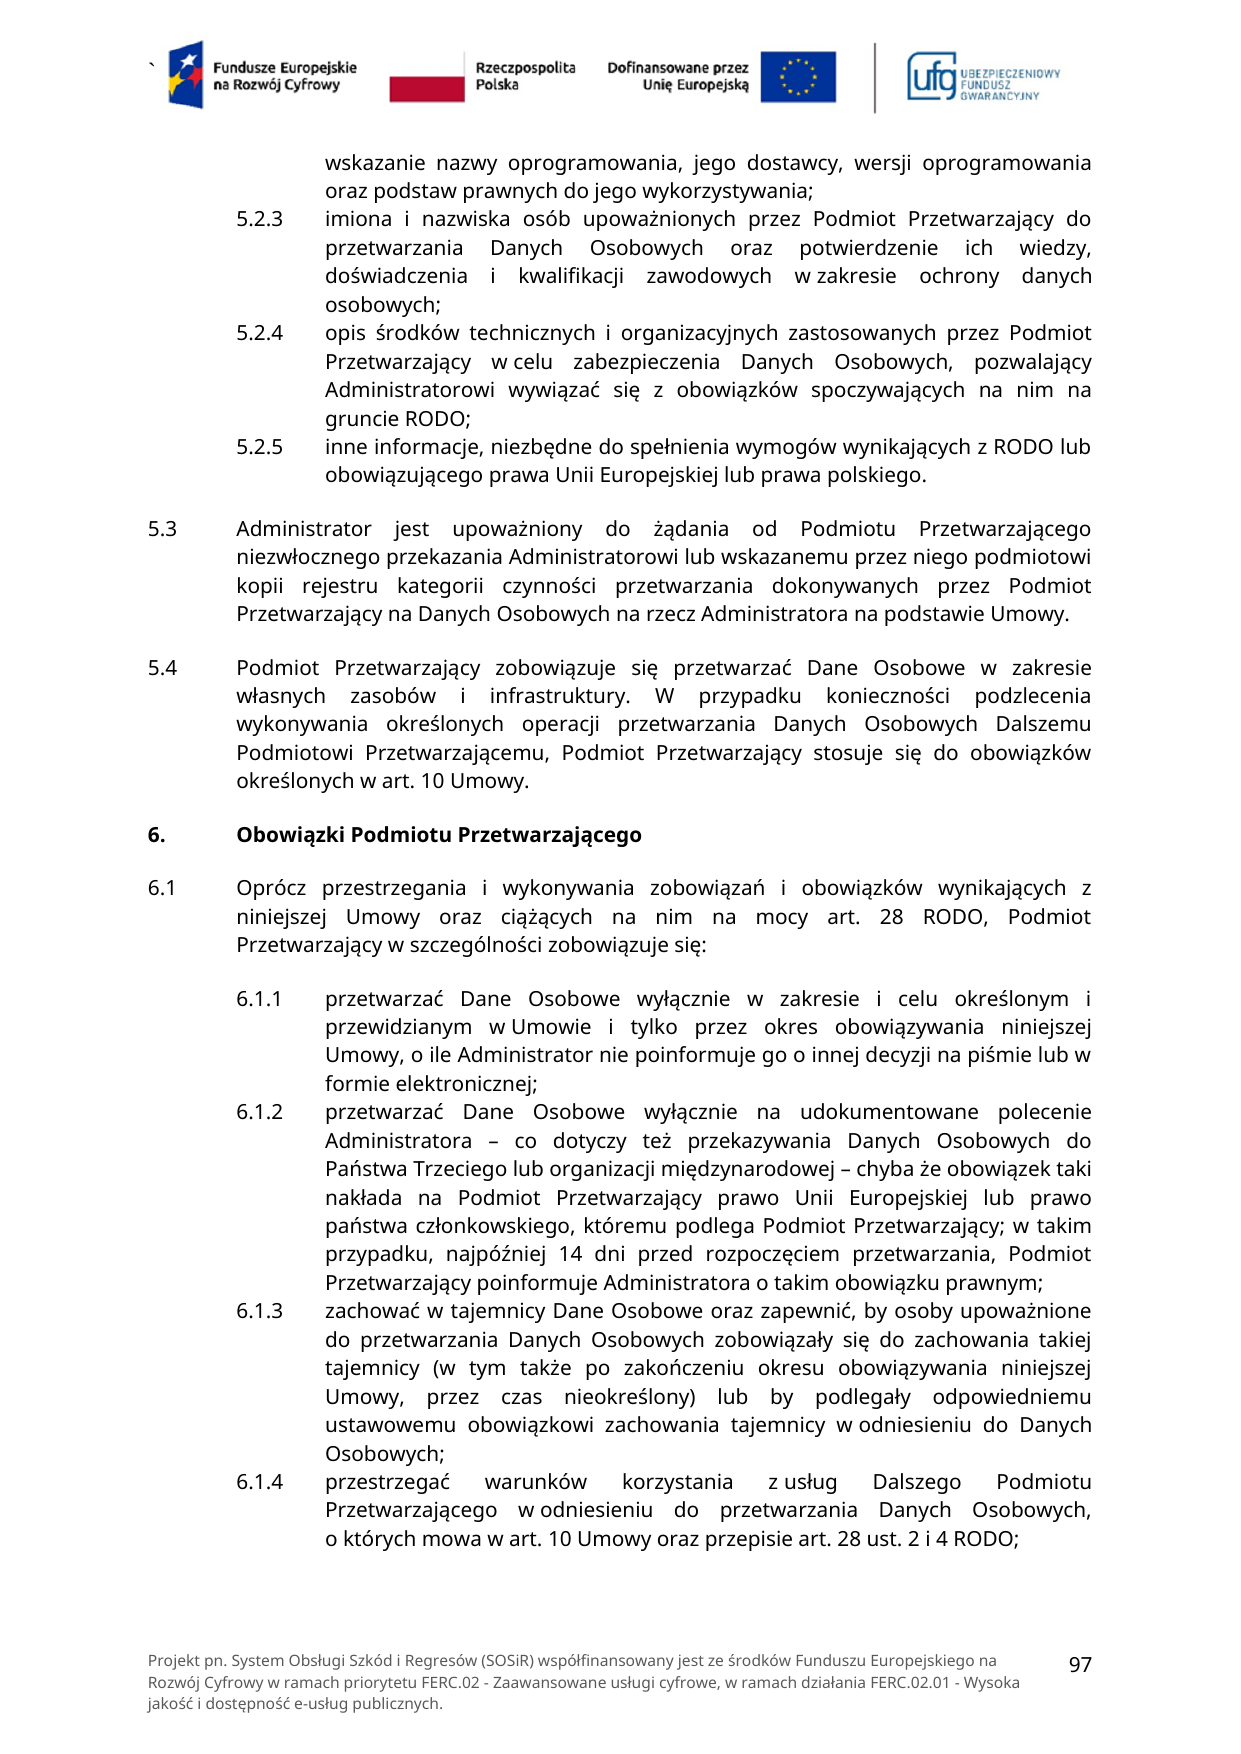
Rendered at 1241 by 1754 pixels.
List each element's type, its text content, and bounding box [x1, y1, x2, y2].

list Oprócz przestrzegania i wykonywania zobowiązań i obowiązków wynikających z niniejszej Umowy oraz ciążących na nim na mocy art. 28 RODO, Podmiot Przetwarzający w szczególności zobowiązuje się: [148, 873, 1092, 959]
list Obowiązki Podmiotu Przetwarzającego [148, 820, 1092, 848]
list inne informacje, niezbędne do spełnienia wymogów wynikających z RODO lub obowiązującego prawa Unii Europejskiej lub prawa polskiego. [236, 432, 1092, 489]
list Podmiot Przetwarzający zobowiązuje się przetwarzać Dane Osobowe w zakresie własnych zasobów i infrastruktury. W przypadku konieczności podzlecenia wykonywania określonych operacji przetwarzania Danych Osobowych Dalszemu Podmiotowi Przetwarzającemu, Podmiot Przetwarzający stosuje się do obowiązków określonych w art. 10 Umowy. [148, 653, 1092, 795]
list przestrzegać warunków korzystania z usług Dalszego Podmiotu Przetwarzającego w odniesieniu do przetwarzania Danych Osobowych, o których mowa w art. 10 Umowy oraz przepisie art. 28 ust. 2 i 4 RODO; [236, 1467, 1092, 1552]
list imiona i nazwiska osób upoważnionych przez Podmiot Przetwarzający do przetwarzania Danych Osobowych oraz potwierdzenie ich wiedzy, doświadczenia i kwalifikacji zawodowych w zakresie ochrony danych osobowych; [236, 204, 1092, 318]
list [236, 148, 1092, 204]
list zachować w tajemnicy Dane Osobowe oraz zapewnić, by osoby upoważnione do przetwarzania Danych Osobowych zobowiązały się do zachowania takiej tajemnicy (w tym także po zakończeniu okresu obowiązywania niniejszej Umowy, przez czas nieokreślony) lub by podlegały odpowiedniemu ustawowemu obowiązkowi zachowania tajemnicy w odniesieniu do Danych Osobowych; [236, 1296, 1092, 1467]
list opis środków technicznych i organizacyjnych zastosowanych przez Podmiot Przetwarzający w celu zabezpieczenia Danych Osobowych, pozwalający Administratorowi wywiązać się z obowiązków spoczywających na nim na gruncie RODO; [236, 318, 1092, 432]
list Administrator jest upoważniony do żądania od Podmiotu Przetwarzającego niezwłocznego przekazania Administratorowi lub wskazanemu przez niego podmiotowi kopii rejestru kategorii czynności przetwarzania dokonywanych przez Podmiot Przetwarzający na Danych Osobowych na rzecz Administratora na podstawie Umowy. [148, 514, 1092, 628]
picture [147, 21, 1093, 130]
list przetwarzać Dane Osobowe wyłącznie na udokumentowane polecenie Administratora – co dotyczy też przekazywania Danych Osobowych do Państwa Trzeciego lub organizacji międzynarodowej – chyba że obowiązek taki nakłada na Podmiot Przetwarzający prawo Unii Europejskiej lub prawo państwa członkowskiego, któremu podlega Podmiot Przetwarzający; w takim przypadku, najpóźniej 14 dni przed rozpoczęciem przetwarzania, Podmiot Przetwarzający poinformuje Administratora o takim obowiązku prawnym; [236, 1097, 1092, 1296]
list przetwarzać Dane Osobowe wyłącznie w zakresie i celu określonym i przewidzianym w Umowie i tylko przez okres obowiązywania niniejszej Umowy, o ile Administrator nie poinformuje go o innej decyzji na piśmie lub w formie elektronicznej; [236, 984, 1092, 1097]
